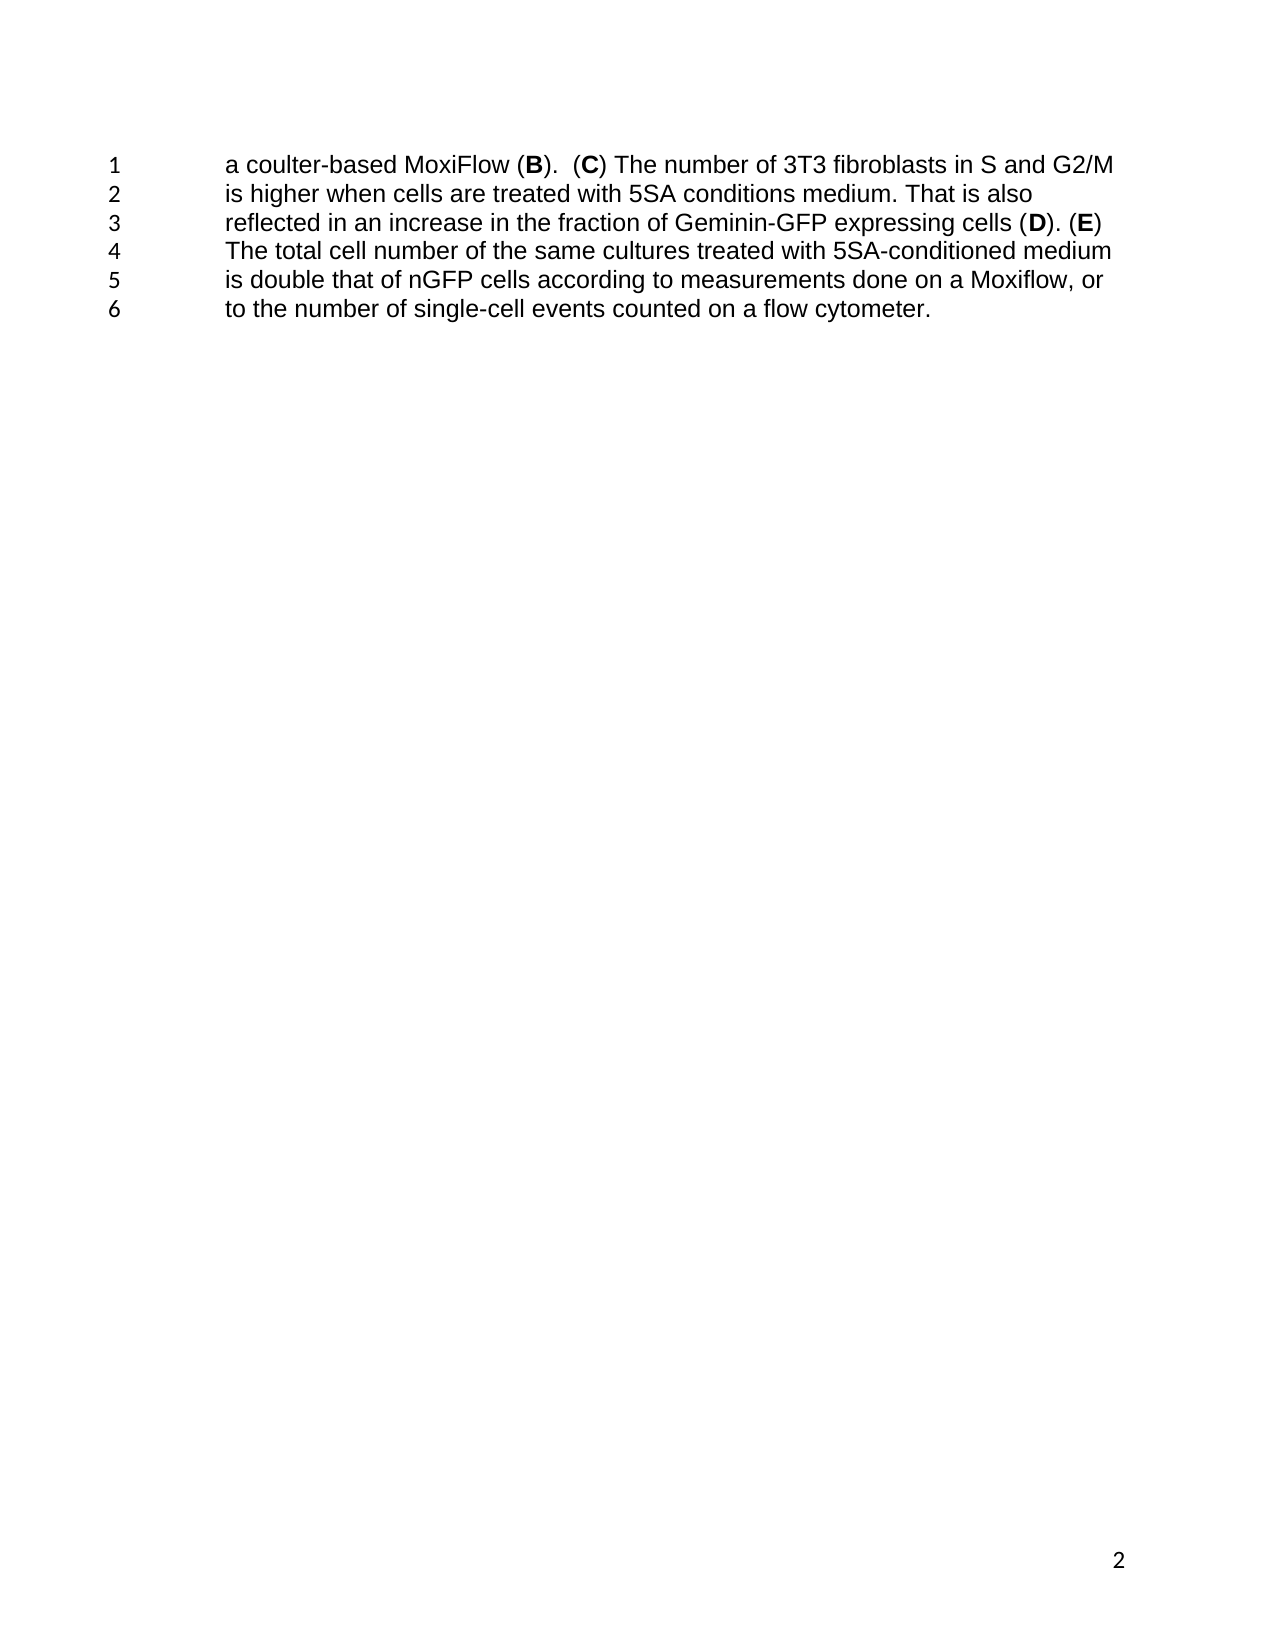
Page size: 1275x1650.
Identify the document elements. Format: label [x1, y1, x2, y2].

list [225, 150, 1125, 322]
